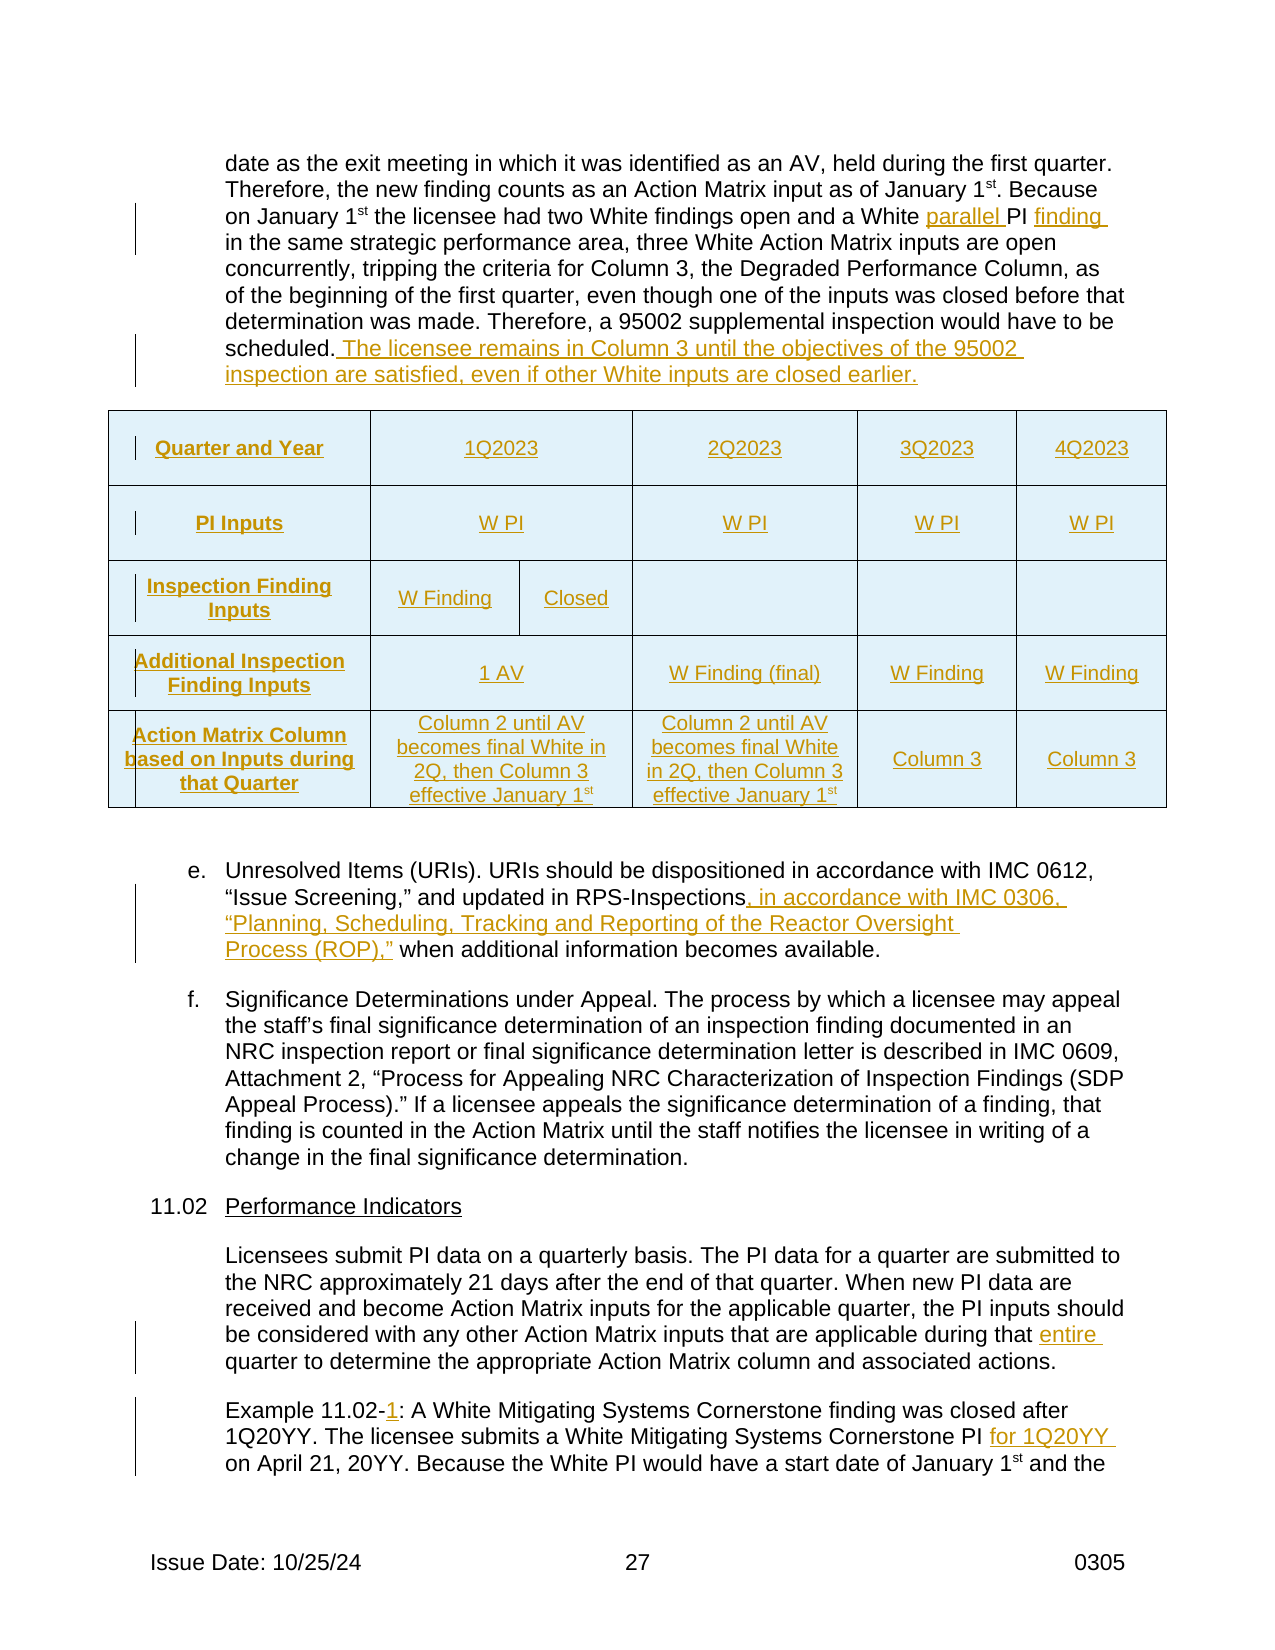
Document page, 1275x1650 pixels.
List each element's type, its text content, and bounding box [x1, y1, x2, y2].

text Licensees submit PI data on a quarterly basis. The PI data for a quarter are submitted to the NRC approximately 21 days after the end of that quarter. When new PI data are received and become Action Matrix inputs for the applicable quarter, the PI inputs should be considered with any other Action Matrix inputs that are applicable during that quarter to determine the appropriate Action Matrix column and associated actions. [225, 1242, 1125, 1374]
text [225, 1397, 1125, 1476]
list Significance Determinations under Appeal. The process by which a licensee may appeal the staff’s final significance determination of an inspection finding documented in an NRC inspection report or final significance determination letter is described in IMC 0609, Attachment 2, “Process for Appealing NRC Characterization of Inspection Findings (SDP Appeal Process).” If a licensee appeals the significance determination of a finding, that finding is counted in the Action Matrix until the staff notifies the licensee in writing of a change in the final significance determination. [187, 986, 1125, 1170]
subtitle 11.02 Performance Indicators [150, 1193, 1125, 1219]
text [225, 150, 1125, 387]
list Unresolved Items (URIs). URIs should be dispositioned in accordance with IMC 0612, “Issue Screening,” and updated in RPS-Inspections when additional information becomes available. [187, 857, 1125, 963]
